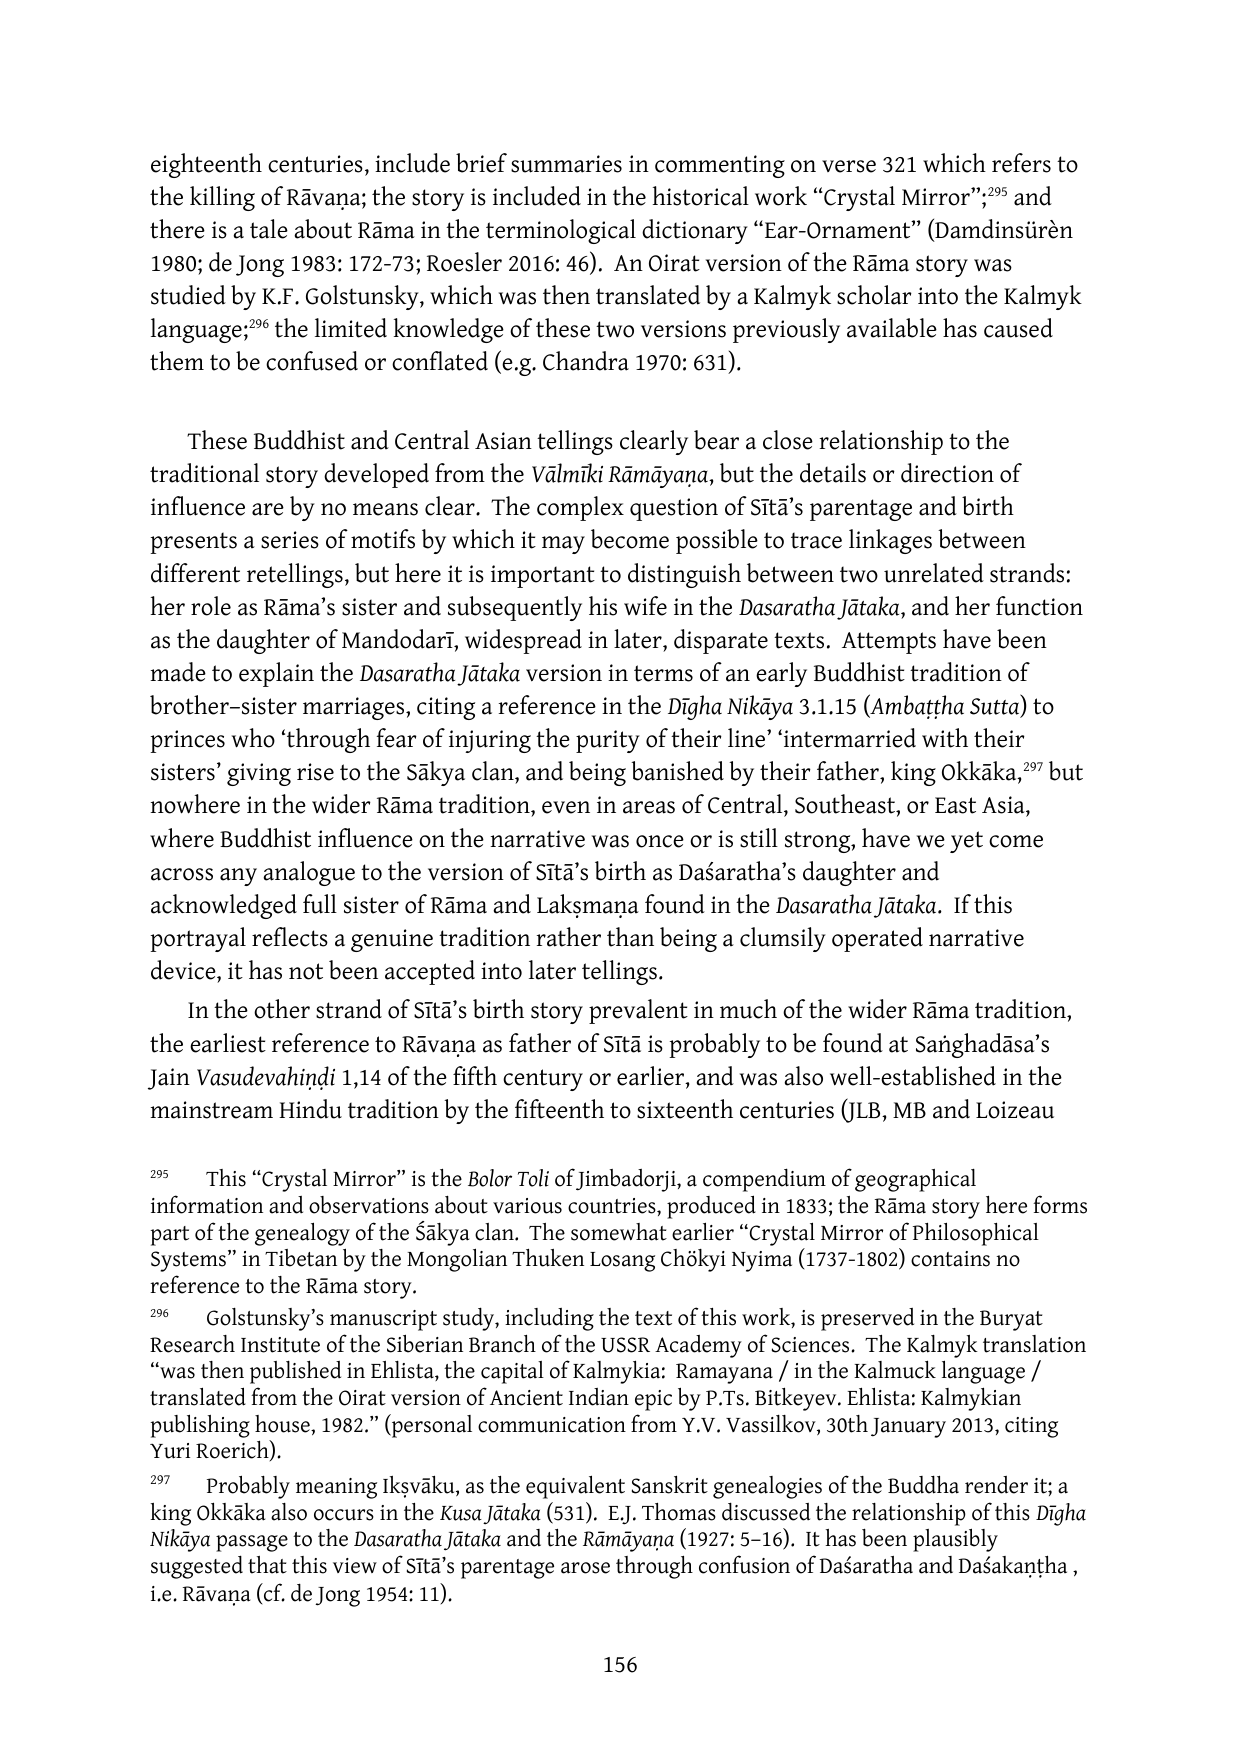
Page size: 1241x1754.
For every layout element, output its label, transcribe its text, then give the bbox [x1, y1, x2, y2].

text These Buddhist and Central Asian tellings clearly bear a close relationship to the traditional story developed from the Vālmīki Rāmāyaṇa, but the details or direction of influence are by no means clear. The complex question of Sītā’s parentage and birth presents a series of motifs by which it may become possible to trace linkages between different retellings, but here it is important to distinguish between two unrelated strands: her role as Rāma’s sister and subsequently his wife in the Dasaratha Jātaka, and her function as the daughter of Mandodarī, widespread in later, disparate texts. Attempts have been made to explain the Dasaratha Jātaka version in terms of an early Buddhist tradition of brother–sister marriages, citing a reference in the Dīgha Nikāya 3.1.15 (Ambaṭṭha Sutta) to princes who ‘through fear of injuring the purity of their line’ ‘intermarried with their sisters’ giving rise to the Sākya clan, and being banished by their father, king Okkāka, but nowhere in the wider Rāma tradition, even in areas of Central, Southeast, or East Asia, where Buddhist influence on the narrative was once or is still strong, have we yet come across any analogue to the version of Sītā’s birth as Daśaratha’s daughter and acknowledged full sister of Rāma and Lakṣmaṇa found in the Dasaratha Jātaka. If this portrayal reflects a genuine tradition rather than being a clumsily operated narrative device, it has not been accepted into later tellings. [150, 427, 1090, 986]
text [150, 150, 1090, 378]
text In the other strand of Sītā’s birth story prevalent in much of the wider Rāma tradition, the earliest reference to Rāvaṇa as father of Sītā is probably to be found at Saṅghadāsa’s Jain Vasudevahiṇḍi 1,14 of the fifth century or earlier, and was also well-established in the mainstream Hindu tradition by the fifteenth to sixteenth centuries (JLB, MB and Loizeau 2016: 83-84). Similar references in Tibetan and Mongolian versions from the eighth century or later, whether Buddhist or not, give every appearance of being derived primarily from such sources. The standard pattern is for the ill-omened baby Sītā then to be abandoned and transferred to the care of a foster-parent, usually identified with Janaka, to conform to the birth-story that had been well-established in Rāma tradition from the first or second century A.D. A variant introduced into four Tibetan sources and one Mongolian, but not in the versions from Buddhist Southeast Asia, is that the foster-father should be neither hermit nor king but a farmer. [150, 997, 1090, 1125]
